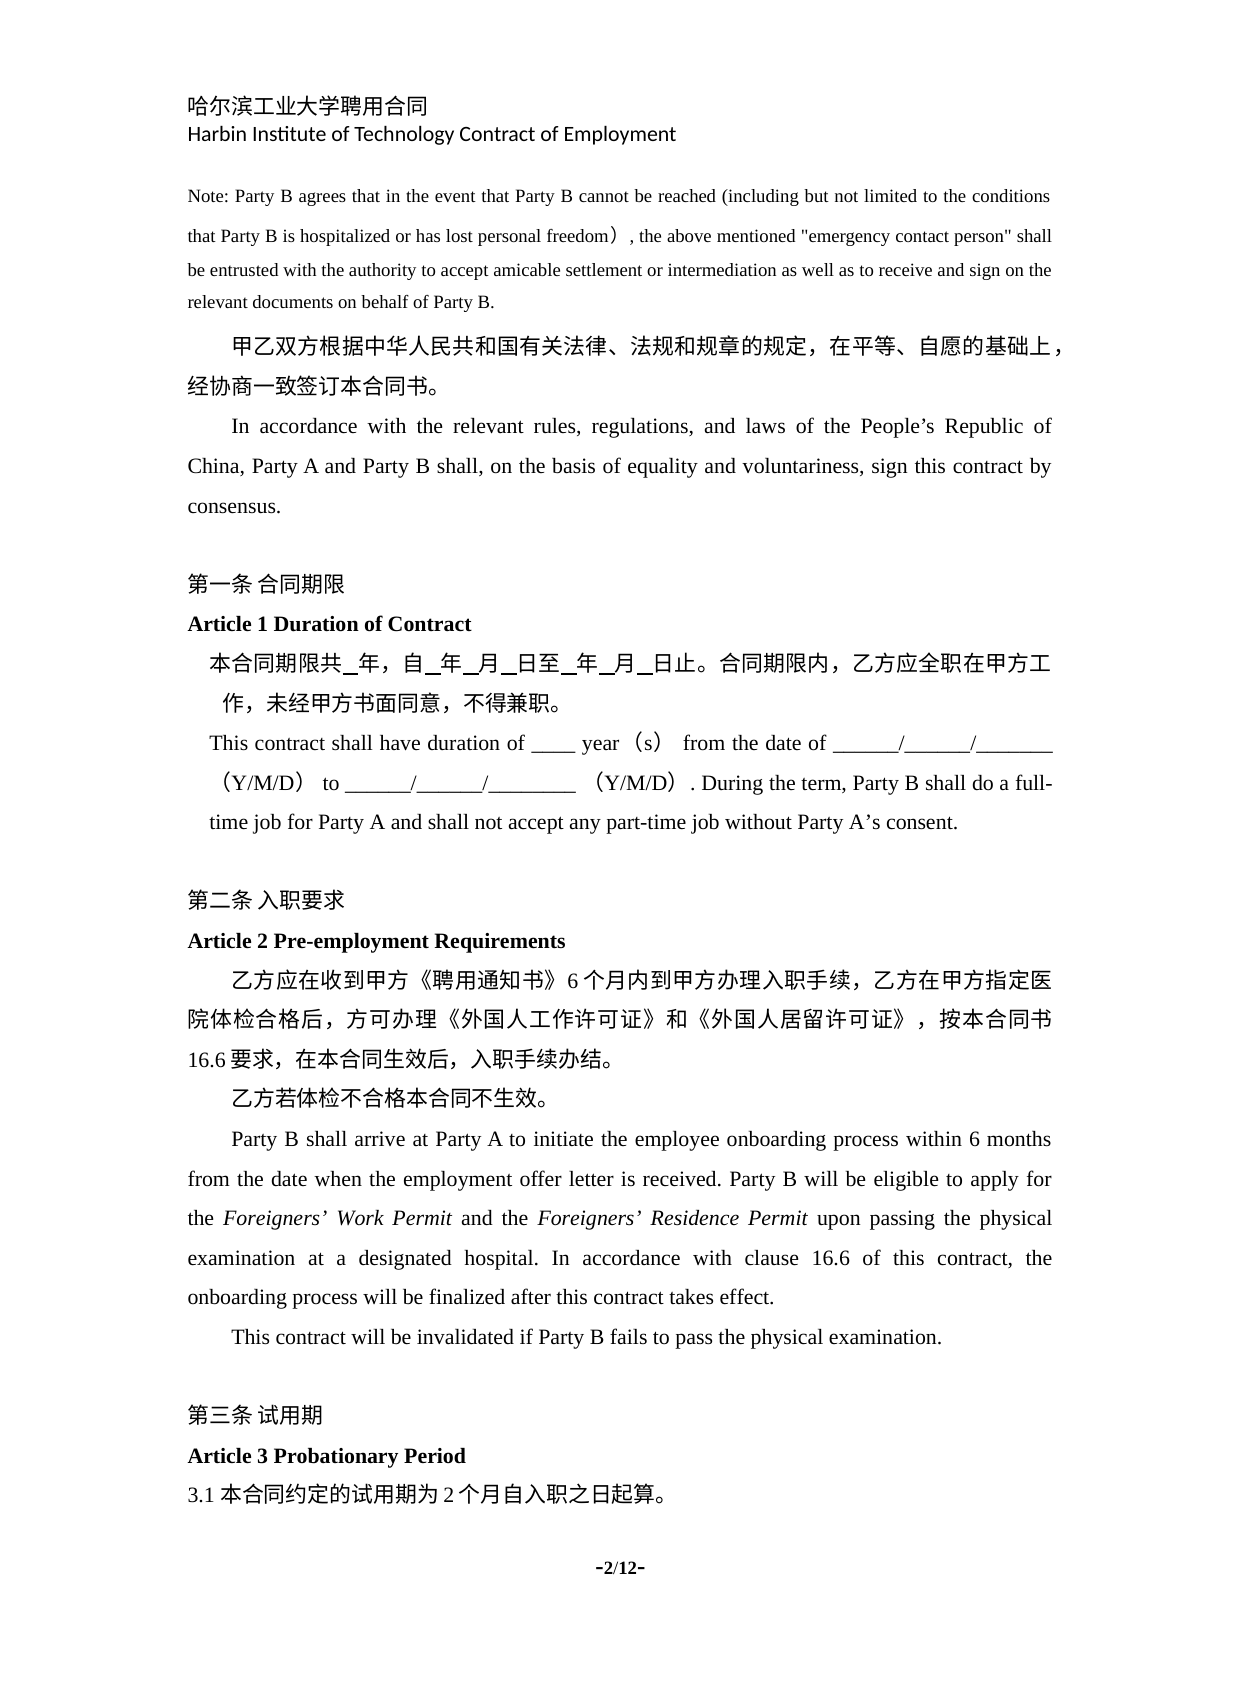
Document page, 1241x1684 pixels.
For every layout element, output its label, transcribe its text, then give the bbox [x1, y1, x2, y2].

text This contract shall have duration of ____ year（s） from the date of ______/______/_______ （Y/M/D） to ______/______/________ （Y/M/D）. During the term, Party B shall do a full-time job for Party A and shall not accept any part-time job without Party A’s consent. [209, 719, 1053, 838]
text 本合同期限共 年，自 年 月 日至 年 月 日止。合同期限内，乙方应全职在甲方工作，未经甲方书面同意，不得兼职。 [209, 640, 1053, 719]
text 乙方若体检不合格本合同不生效。 [187, 1075, 1053, 1115]
text This contract will be invalidated if Party B fails to pass the physical examination. [187, 1313, 1053, 1352]
text Note: Party B agrees that in the event that Party B cannot be reached (including but not limited to the conditions that Party B is hospitalized or has lost personal freedom）, the above mentioned "emergency contact person" shall be entrusted with the authority to accept amicable settlement or intermediation as well as to receive and sign on the relevant documents on behalf of Party B. [187, 185, 1053, 312]
text Article 1 Duration of Contract [187, 600, 1053, 640]
text 第二条 入职要求 [187, 877, 1053, 917]
text 甲乙双方根据中华人民共和国有关法律、法规和规章的规定，在平等、自愿的基础上，经协商一致签订本合同书。 [187, 323, 1053, 402]
text In accordance with the relevant rules, regulations, and laws of the People’s Republic of China, Party A and Party B shall, on the basis of equality and voluntariness, sign this contract by consensus. [187, 402, 1053, 521]
text 乙方应在收到甲方《聘用通知书》6个月内到甲方办理入职手续，乙方在甲方指定医院体检合格后，方可办理《外国人工作许可证》和《外国人居留许可证》，按本合同书16.6要求，在本合同生效后，入职手续办结。 [187, 956, 1053, 1075]
text Article 2 Pre-employment Requirements [187, 917, 1053, 956]
text Article 3 Probationary Period [187, 1431, 1053, 1471]
text 第一条 合同期限 [187, 561, 1053, 600]
text 第三条 试用期 [187, 1392, 1053, 1431]
text Party B shall arrive at Party A to initiate the employee onboarding process within 6 months from the date when the employment offer letter is received. Party B will be eligible to apply for the Foreigners’ Work Permit and the Foreigners’ Residence Permit upon passing the physical examination at a designated hospital. In accordance with clause 16.6 of this contract, the onboarding process will be finalized after this contract takes effect. [187, 1115, 1053, 1313]
text 3.1 本合同约定的试用期为2个月自入职之日起算。 [187, 1471, 1053, 1511]
